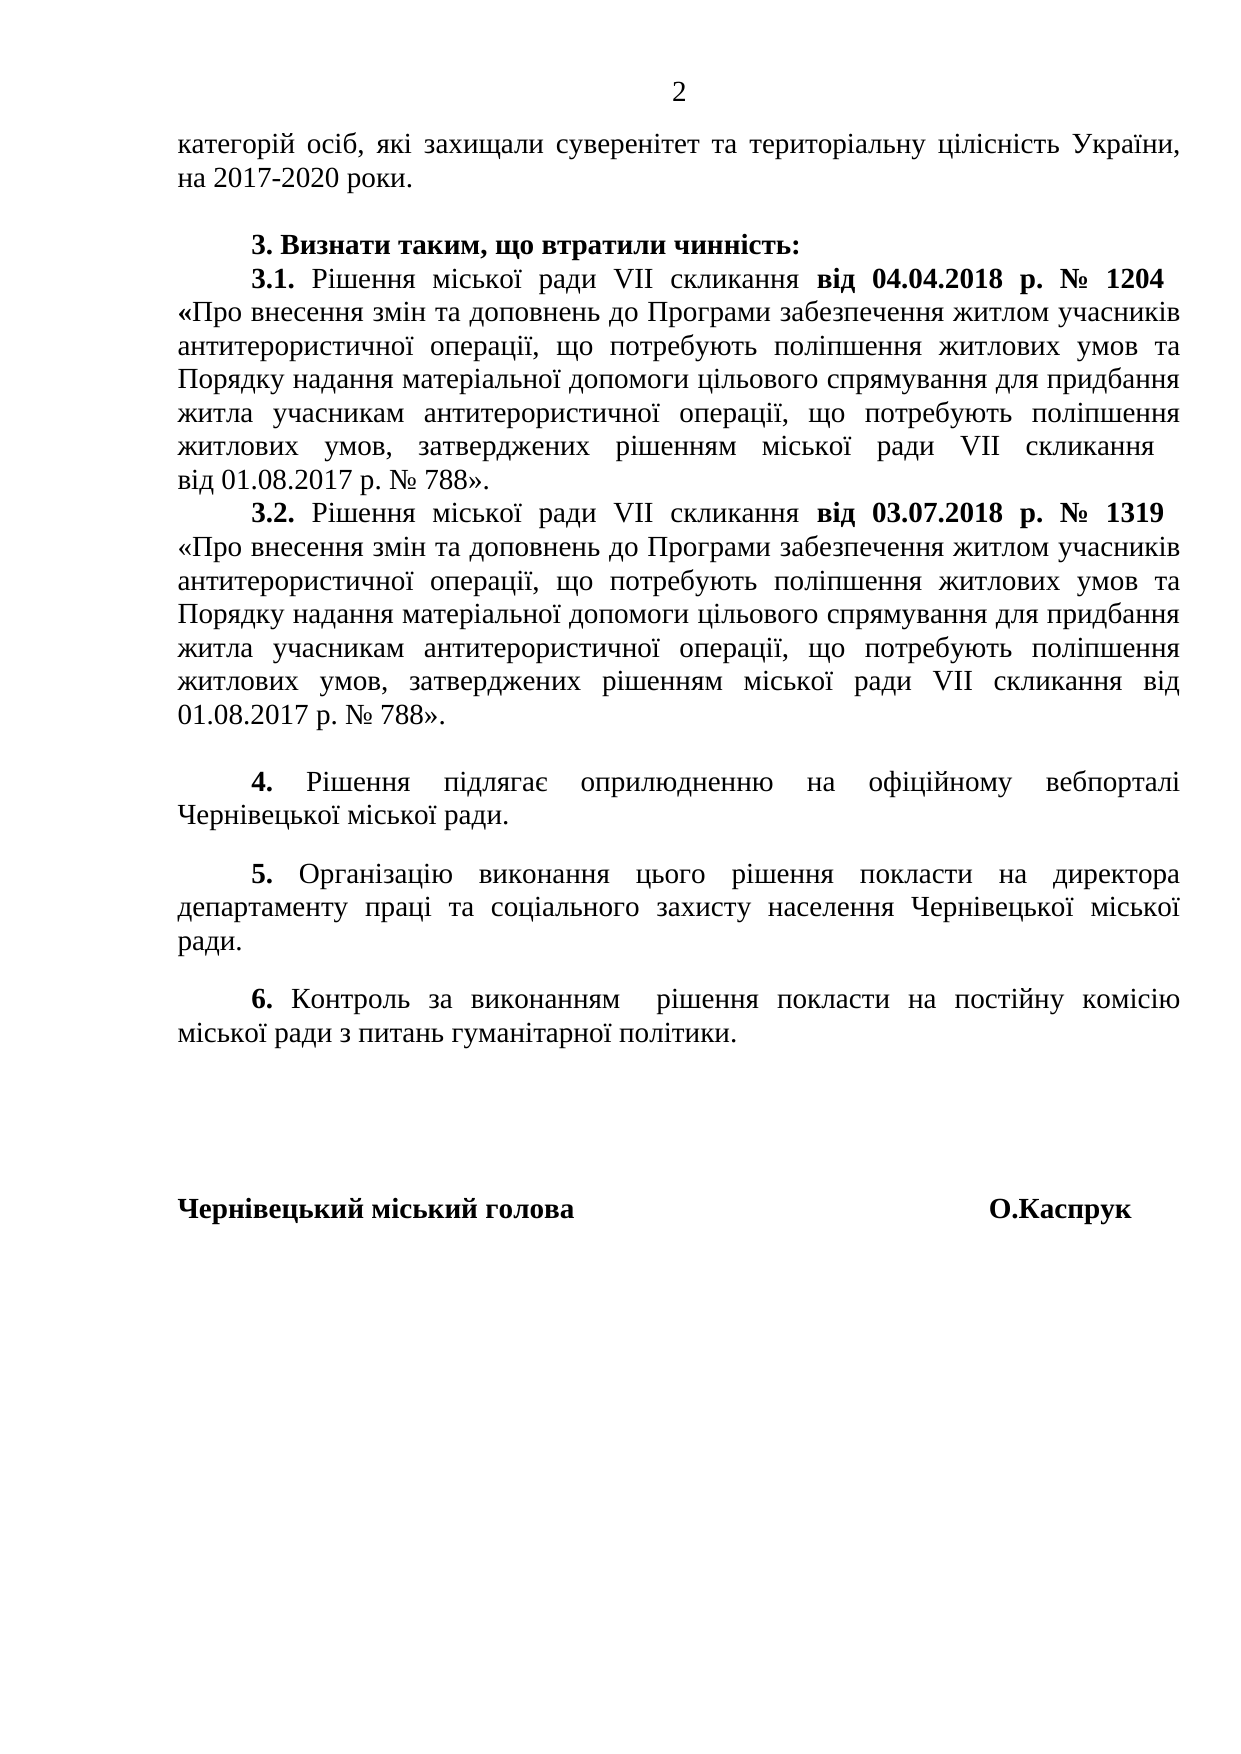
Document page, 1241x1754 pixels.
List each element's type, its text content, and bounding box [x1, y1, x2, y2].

text 5. Організацію виконання цього рішення покласти на директора департаменту праці та соціального захисту населення Чернівецької міської ради. [177, 856, 1181, 957]
text 3.2. Рішення міської ради VII скликання від 03.07.2018 р. № 1319 «Про внесення змін та доповнень до Програми забезпечення житлом учасників антитерористичної операції, що потребують поліпшення житлових умов та Порядку надання матеріальної допомоги цільового спрямування для придбання житла учасникам антитерористичної операції, що потребують поліпшення житлових умов, затверджених рішенням міської ради VII скликання від 01.08.2017 р. № 788». [177, 496, 1181, 730]
text 6. Контроль за виконанням рішення покласти на постійну комісію міської ради з питань гуманітарної політики. [177, 982, 1181, 1049]
text 3.1. Рішення міської ради VII скликання від 04.04.2018 р. № 1204 «Про внесення змін та доповнень до Програми забезпечення житлом учасників антитерористичної операції, що потребують поліпшення житлових умов та Порядку надання матеріальної допомоги цільового спрямування для придбання житла учасникам антитерористичної операції, що потребують поліпшення житлових умов, затверджених рішенням міської ради VII скликання від 01.08.2017 р. № 788». [177, 261, 1181, 496]
text 4. Рішення підлягає оприлюдненню на офіційному вебпорталі Чернівецької міської ради. [177, 764, 1181, 831]
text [177, 127, 1181, 194]
text Чернівецький міський голова О.Каспрук [177, 1191, 1181, 1224]
text 3. Визнати таким, що втратили чинність: [177, 227, 1181, 261]
